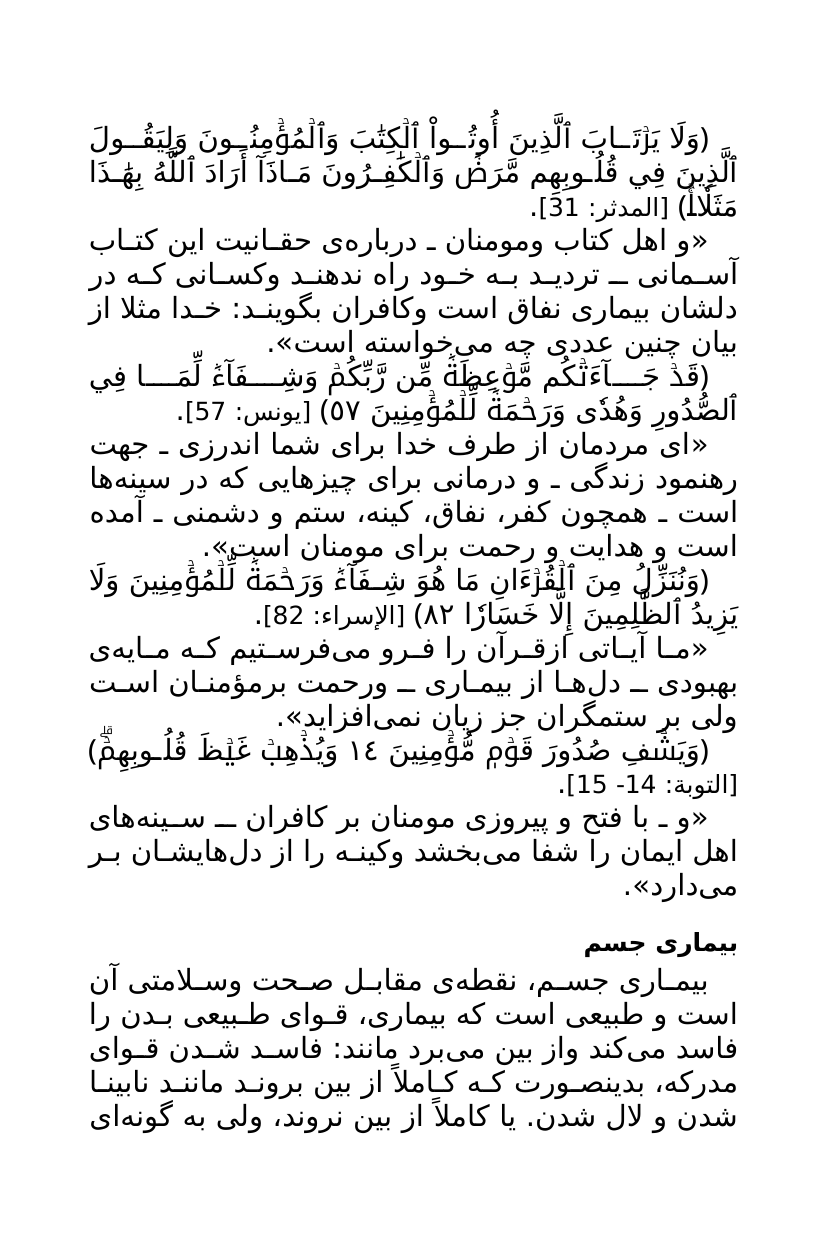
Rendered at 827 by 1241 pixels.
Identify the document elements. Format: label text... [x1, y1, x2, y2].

text بيماری جسم [89, 928, 738, 957]
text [89, 963, 738, 1133]
text «و ـ با فتح و پیروزی مومنان بر کافران ـ سینه‌های اهل ایمان را شفا می‌بخشد وکینه را از دل‌هایشان بر می‌دارد». [89, 801, 738, 903]
text «ای مردمان از طرف خدا برای شما اندرزی ـ جهت رهنمود زندگی ـ و درمانی برای چیزهایی که در سینه‌ها است ـ همچون کفر، نفاق، کینه، ستم و دشمنی ـ آمده است و هدایت و رحمت برای مومنان است». [89, 427, 738, 563]
text ﴿قَدۡ جَآءَتۡكُم مَّوۡعِظَةٞ مِّن رَّبِّكُمۡ وَشِفَآءٞ لِّمَا فِي ٱلصُّدُورِ وَهُدٗى وَرَحۡمَةٞ لِّلۡمُؤۡمِنِينَ ٥٧﴾ [یونس: 57]. [89, 359, 738, 427]
text «و اهل کتاب ومومنان ـ درباره‌ی حقانیت این کتاب آسمانی ـ تردید به خود راه ندهند وکسانی که در دلشان بیماری نفاق است وکافران بگویند: خدا مثلا از بیان چنین عددی چه می‌خواسته است». [89, 223, 738, 359]
text «ما آیاتی ازقرآن را فرو می‌فرستیم که مایه‌ی بهبودی ـ دل‌ها از بیماری ـ ورحمت برمؤمنان است ولی بر ستمگران جز زیان نمی‌افزاید». [89, 631, 738, 733]
text ﴿وَنُنَزِّلُ مِنَ ٱلۡقُرۡءَانِ مَا هُوَ شِفَآءٞ وَرَحۡمَةٞ لِّلۡمُؤۡمِنِينَ وَلَا يَزِيدُ ٱلظَّٰلِمِينَ إِلَّا خَسَارٗا ٨٢﴾ [الإسراء: 82]. [89, 563, 738, 631]
text ﴿وَلَا يَرۡتَابَ ٱلَّذِينَ أُوتُواْ ٱلۡكِتَٰبَ وَٱلۡمُؤۡمِنُونَ وَلِيَقُولَ ٱلَّذِينَ فِي قُلُوبِهِم مَّرَضٞ وَٱلۡكَٰفِرُونَ مَاذَآ أَرَادَ ٱللَّهُ بِهَٰذَا مَثَلٗاۚ﴾ [المدثر: 31]. [89, 122, 738, 223]
text ﴿وَيَشۡفِ صُدُورَ قَوۡمٖ مُّؤۡمِنِينَ ١٤ وَيُذۡهِبۡ غَيۡظَ قُلُوبِهِمۡۗ﴾ [التوبة: 14- 15]. [89, 733, 738, 801]
